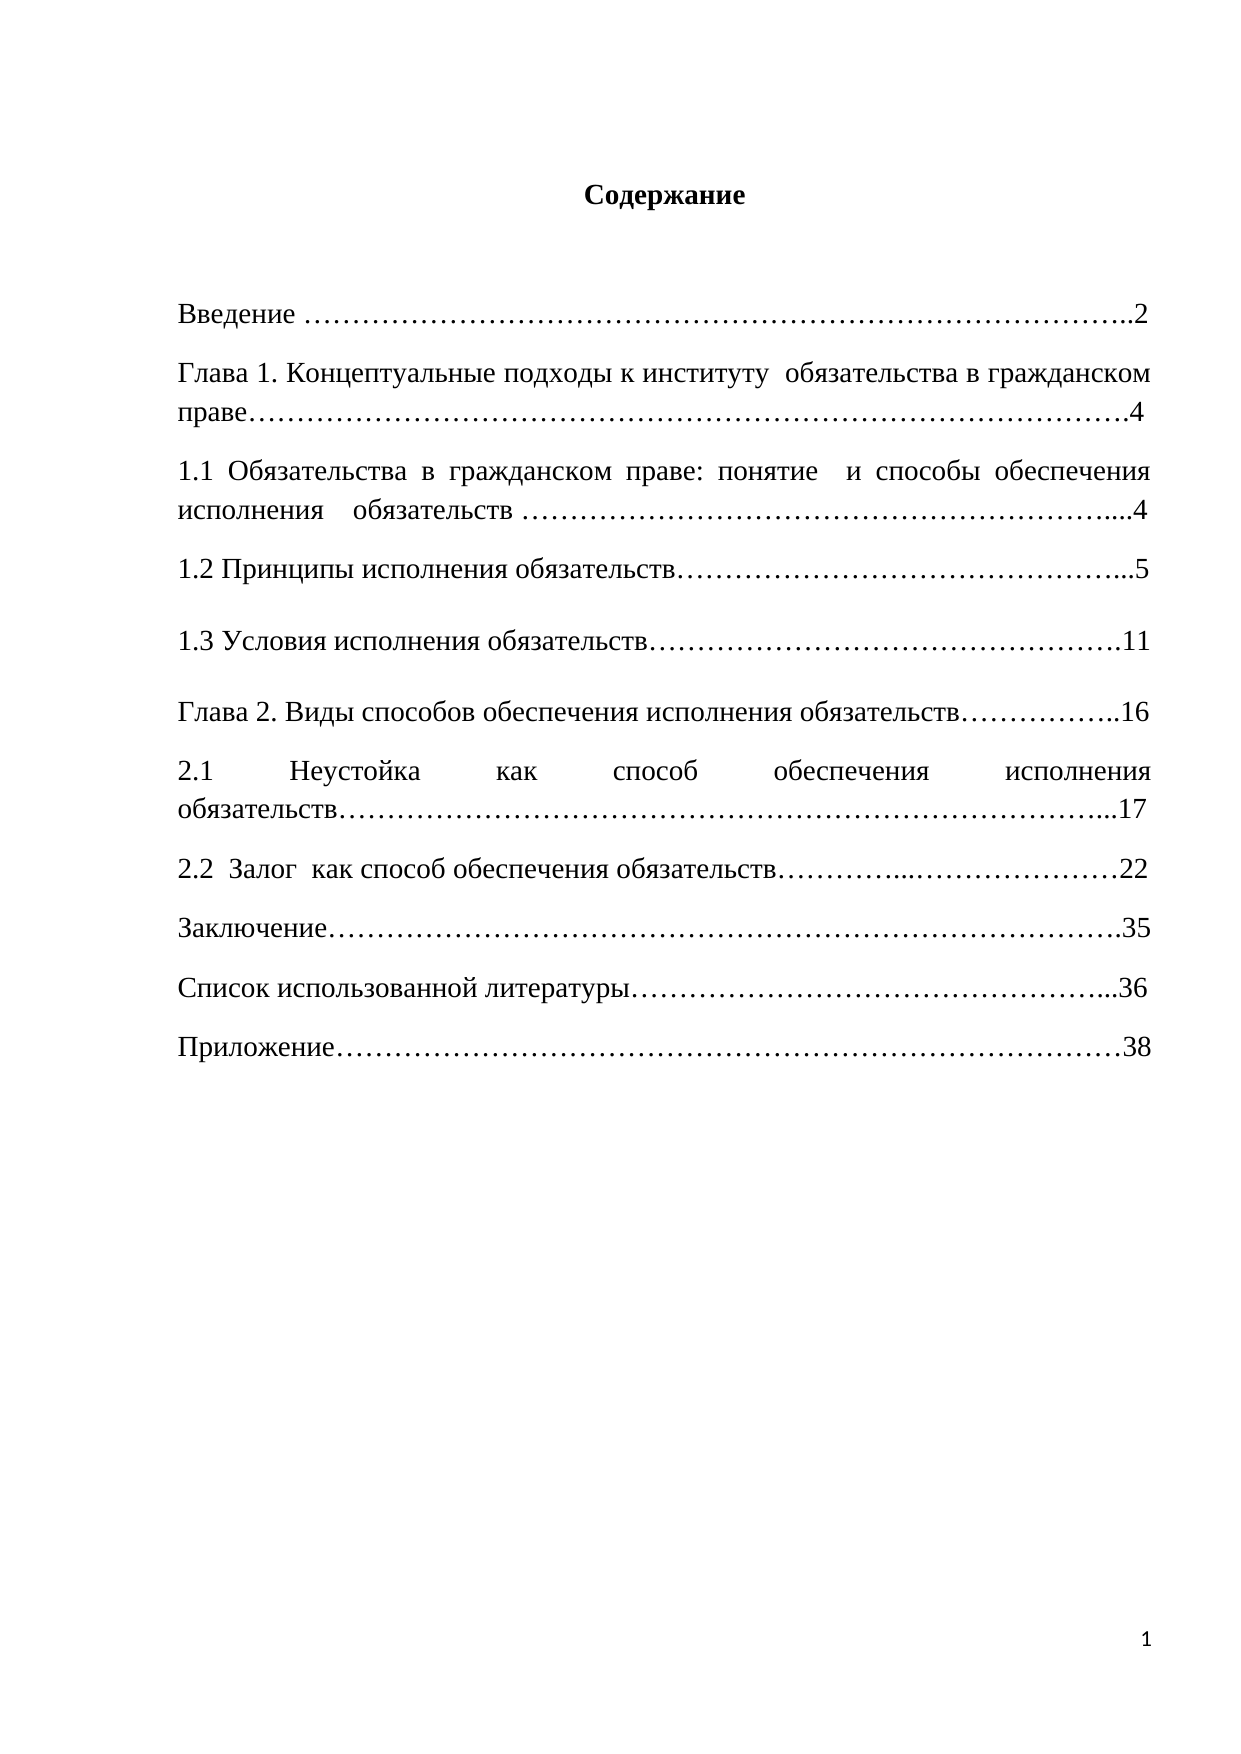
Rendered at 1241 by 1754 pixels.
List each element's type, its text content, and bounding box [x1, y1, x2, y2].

text Введение …………………………………………………………………………..2 [177, 296, 1152, 330]
text 2.1 Неустойка как способ обеспечения исполнения обязательств……………………………………………………………………...17 [177, 753, 1152, 825]
text 1.1 Обязательства в гражданском праве: понятие и способы обеспечения исполнения обязательств ……………………………………………………....4 [177, 453, 1152, 526]
text Глава 1. Концептуальные подходы к институту обязательства в гражданском праве……………………………………………………………………………….4 [177, 356, 1152, 428]
text 2.2 Залог как способ обеспечения обязательств…………...…………………22 [177, 851, 1152, 884]
text Приложение………………………………………………………………………38 [177, 1029, 1152, 1063]
text Содержание [177, 177, 1152, 211]
text 1.3 Условия исполнения обязательств………………………………………….11 [177, 623, 1152, 656]
text 1.2 Принципы исполнения обязательств………………………………………...5 [177, 551, 1152, 585]
text Заключение……………………………………………………………………….35 [177, 910, 1152, 944]
text Глава 2. Виды способов обеспечения исполнения обязательств……………..16 [177, 694, 1152, 727]
text Список использованной литературы…………………………………………...36 [177, 970, 1152, 1003]
